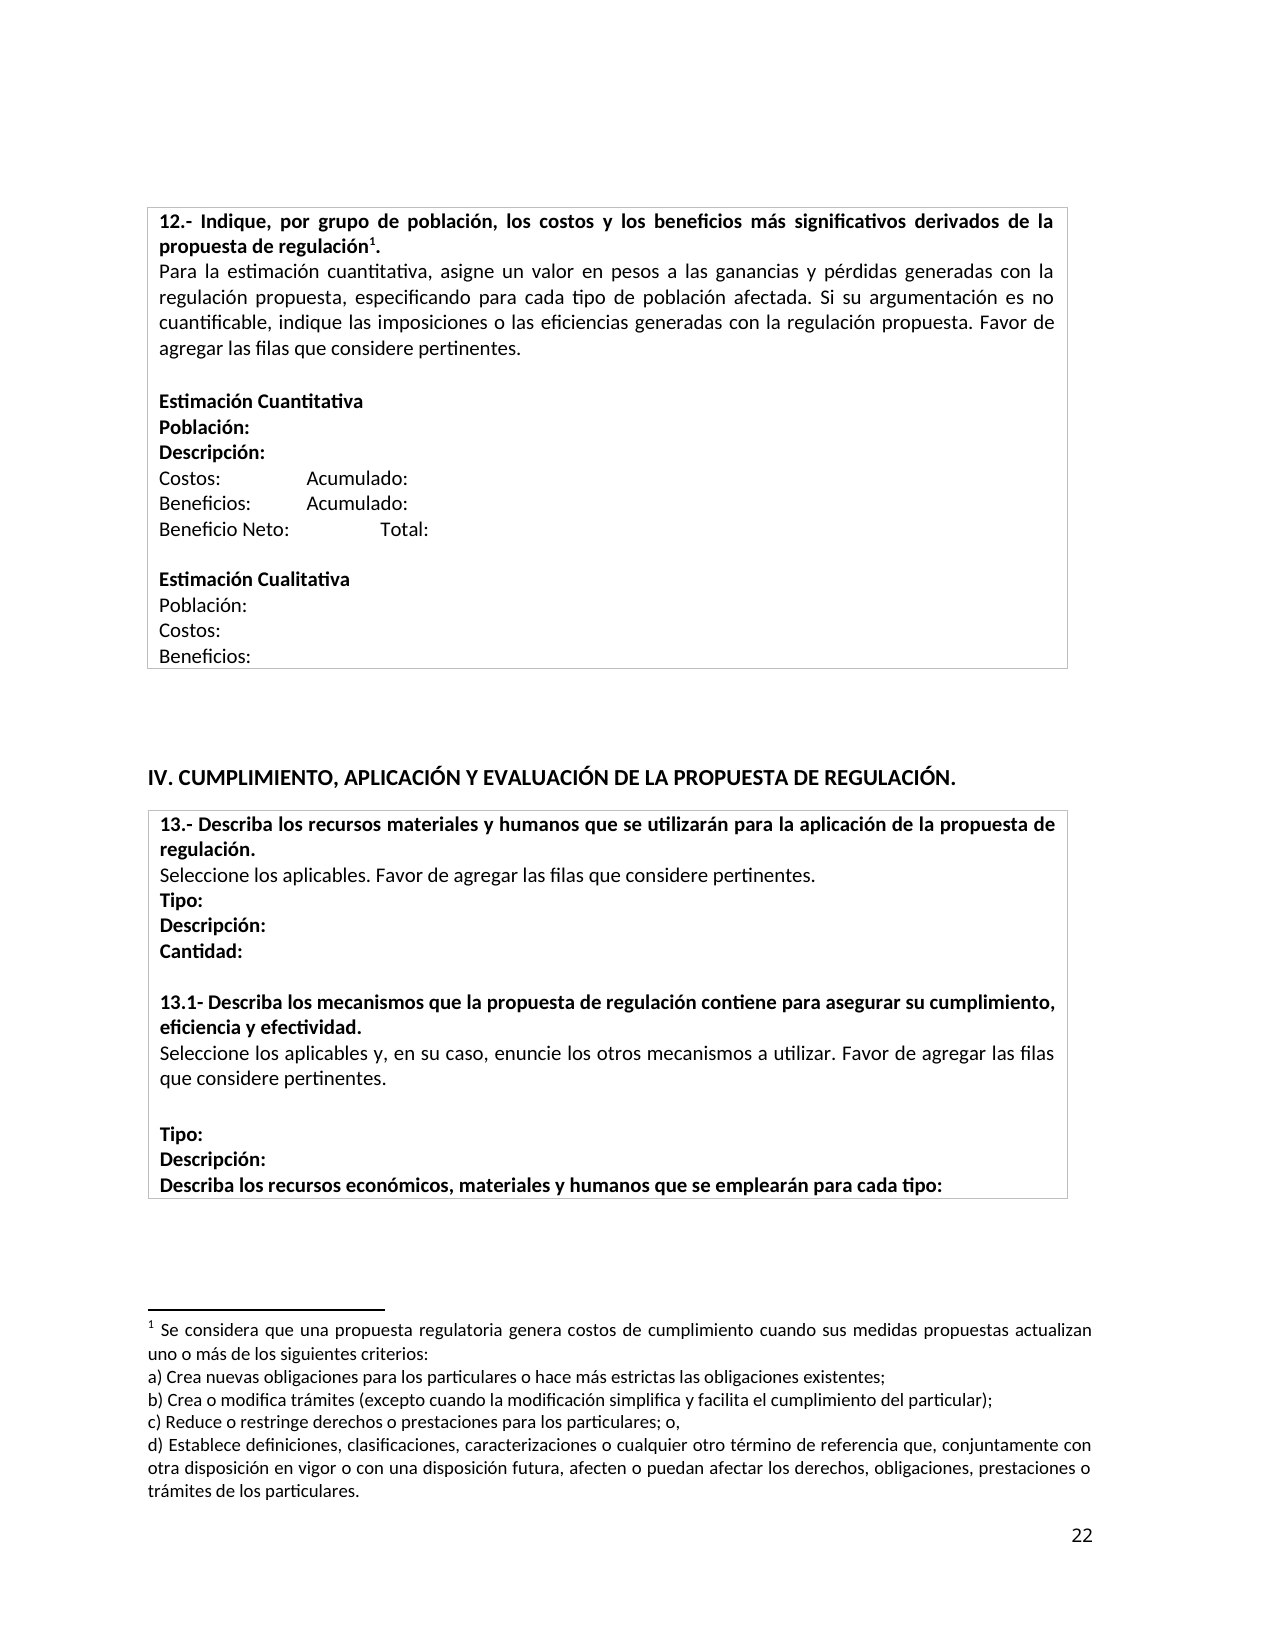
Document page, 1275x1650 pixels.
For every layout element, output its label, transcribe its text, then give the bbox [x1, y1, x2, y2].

text IV. CUMPLIMIENTO, APLICACIÓN Y EVALUACIÓN DE LA PROPUESTA DE REGULACIÓN. [148, 763, 1093, 791]
table_header 12.- Indique, por grupo de población, los costos y los beneficios más significativos derivados de la propuesta de regulación. Para la estimación cuantitativa, asigne un valor en pesos a las ganancias y pérdidas generadas con la regulación propuesta, especificando para cada tipo de población afectada. Si su argumentación es no cuantificable, indique las imposiciones o las eficiencias generadas con la regulación propuesta. Favor de agregar las filas que considere pertinentes. Estimación Cuantitativa Población: Descripción: Costos: Acumulado: Beneficios: Acumulado: Beneficio Neto: Total: Estimación Cualitativa Población: Costos: Beneficios: [148, 208, 1067, 668]
table_header 13.- Describa los recursos materiales y humanos que se utilizarán para la aplicación de la propuesta de regulación. Seleccione los aplicables. Favor de agregar las filas que considere pertinentes. Tipo: Descripción: Cantidad: 13.1- Describa los mecanismos que la propuesta de regulación contiene para asegurar su cumplimiento, eficiencia y efectividad. Seleccione los aplicables y, en su caso, enuncie los otros mecanismos a utilizar. Favor de agregar las filas que considere pertinentes. Tipo: Descripción: Describa los recursos económicos, materiales y humanos que se emplearán para cada tipo: [149, 811, 1067, 1197]
